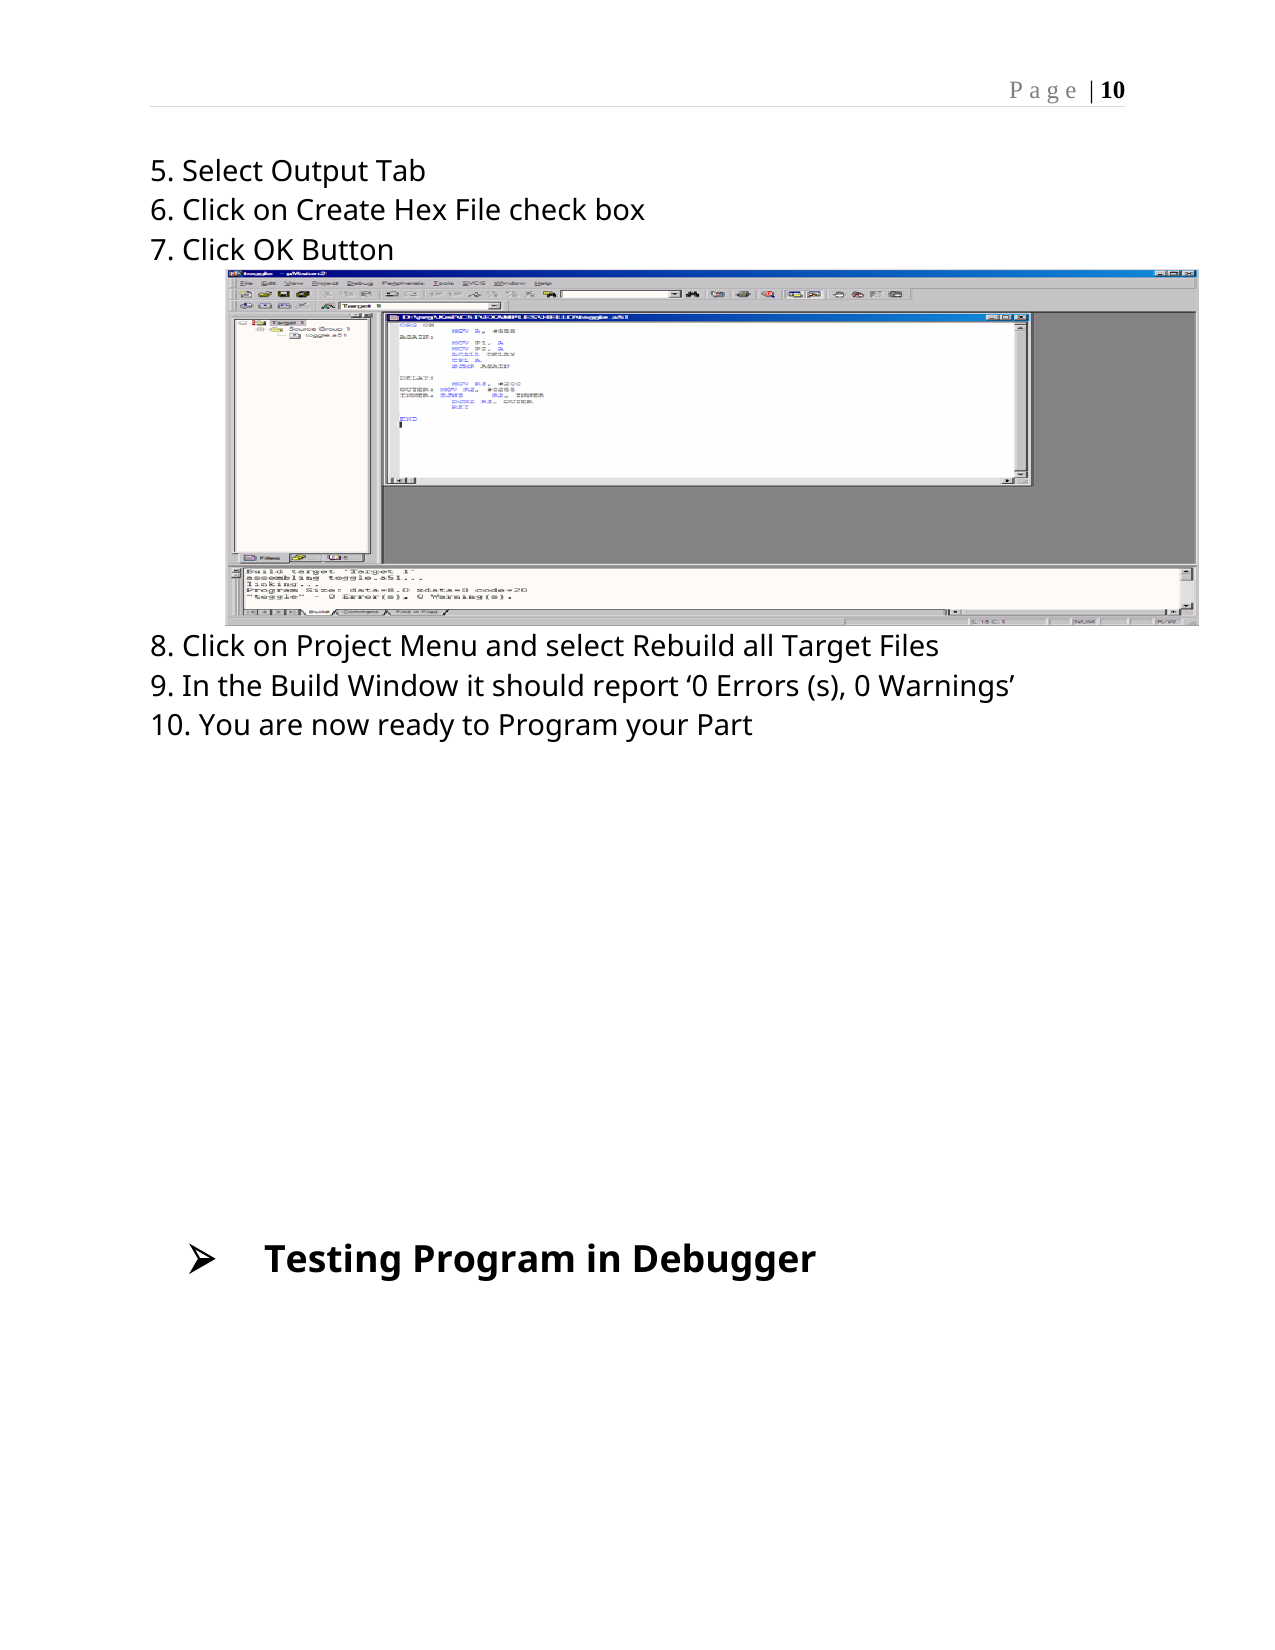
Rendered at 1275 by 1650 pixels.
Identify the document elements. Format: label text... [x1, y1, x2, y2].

text 10. You are now ready to Program your Part [150, 705, 1125, 744]
text 6. Click on Create Hex File check box [150, 190, 1125, 229]
text 9. In the Build Window it should report ‘0 Errors (s), 0 Warnings’ [150, 665, 1125, 705]
text 5. Select Output Tab [150, 150, 1125, 190]
text 7. Click OK Button [150, 229, 1125, 269]
text 8. Click on Project Menu and select Rebuild all Target Files [150, 625, 1125, 665]
list Testing Program in Debugger [187, 1232, 1125, 1283]
